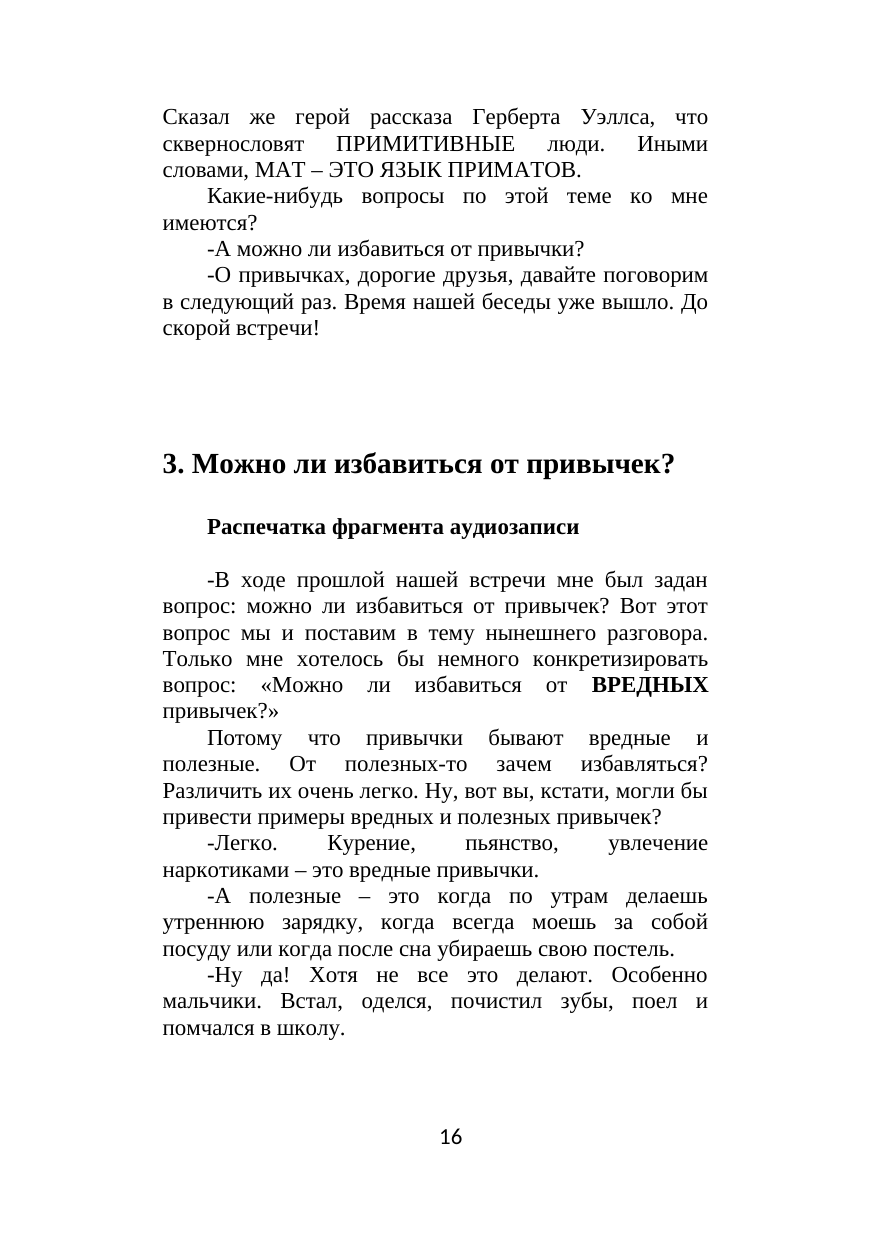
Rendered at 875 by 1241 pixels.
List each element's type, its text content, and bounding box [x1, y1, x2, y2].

text Потому что привычки бывают вредные и полезные. От полезных-то зачем избавляться? Различить их очень легко. Ну, вот вы, кстати, могли бы привести примеры вредных и полезных привычек? [162, 724, 709, 829]
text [162, 103, 709, 182]
text -О привычках, дорогие друзья, давайте поговорим в следующий раз. Время нашей беседы уже вышло. До скорой встречи! [162, 262, 709, 341]
text -А можно ли избавиться от привычки? [162, 235, 709, 262]
text Распечатка фрагмента аудиозаписи [162, 513, 709, 539]
text Какие-нибудь вопросы по этой теме ко мне имеются? [162, 182, 709, 235]
text -А полезные – это когда по утрам делаешь утреннюю зарядку, когда всегда моешь за собой посуду или когда после сна убираешь свою постель. [162, 882, 709, 961]
text -Ну да! Хотя не все это делают. Особенно мальчики. Встал, оделся, почистил зубы, поел и помчался в школу. [162, 961, 709, 1040]
text -Легко. Курение, пьянство, увлечение наркотиками – это вредные привычки. [162, 829, 709, 882]
text 3. Можно ли избавиться от привычек? [162, 446, 709, 479]
text -В ходе прошлой нашей встречи мне был задан вопрос: можно ли избавиться от привычек? Вот этот вопрос мы и поставим в тему нынешнего разговора. Только мне хотелось бы немного конкретизировать вопрос: «Можно ли избавиться от ВРЕДНЫХ привычек?» [162, 566, 709, 724]
